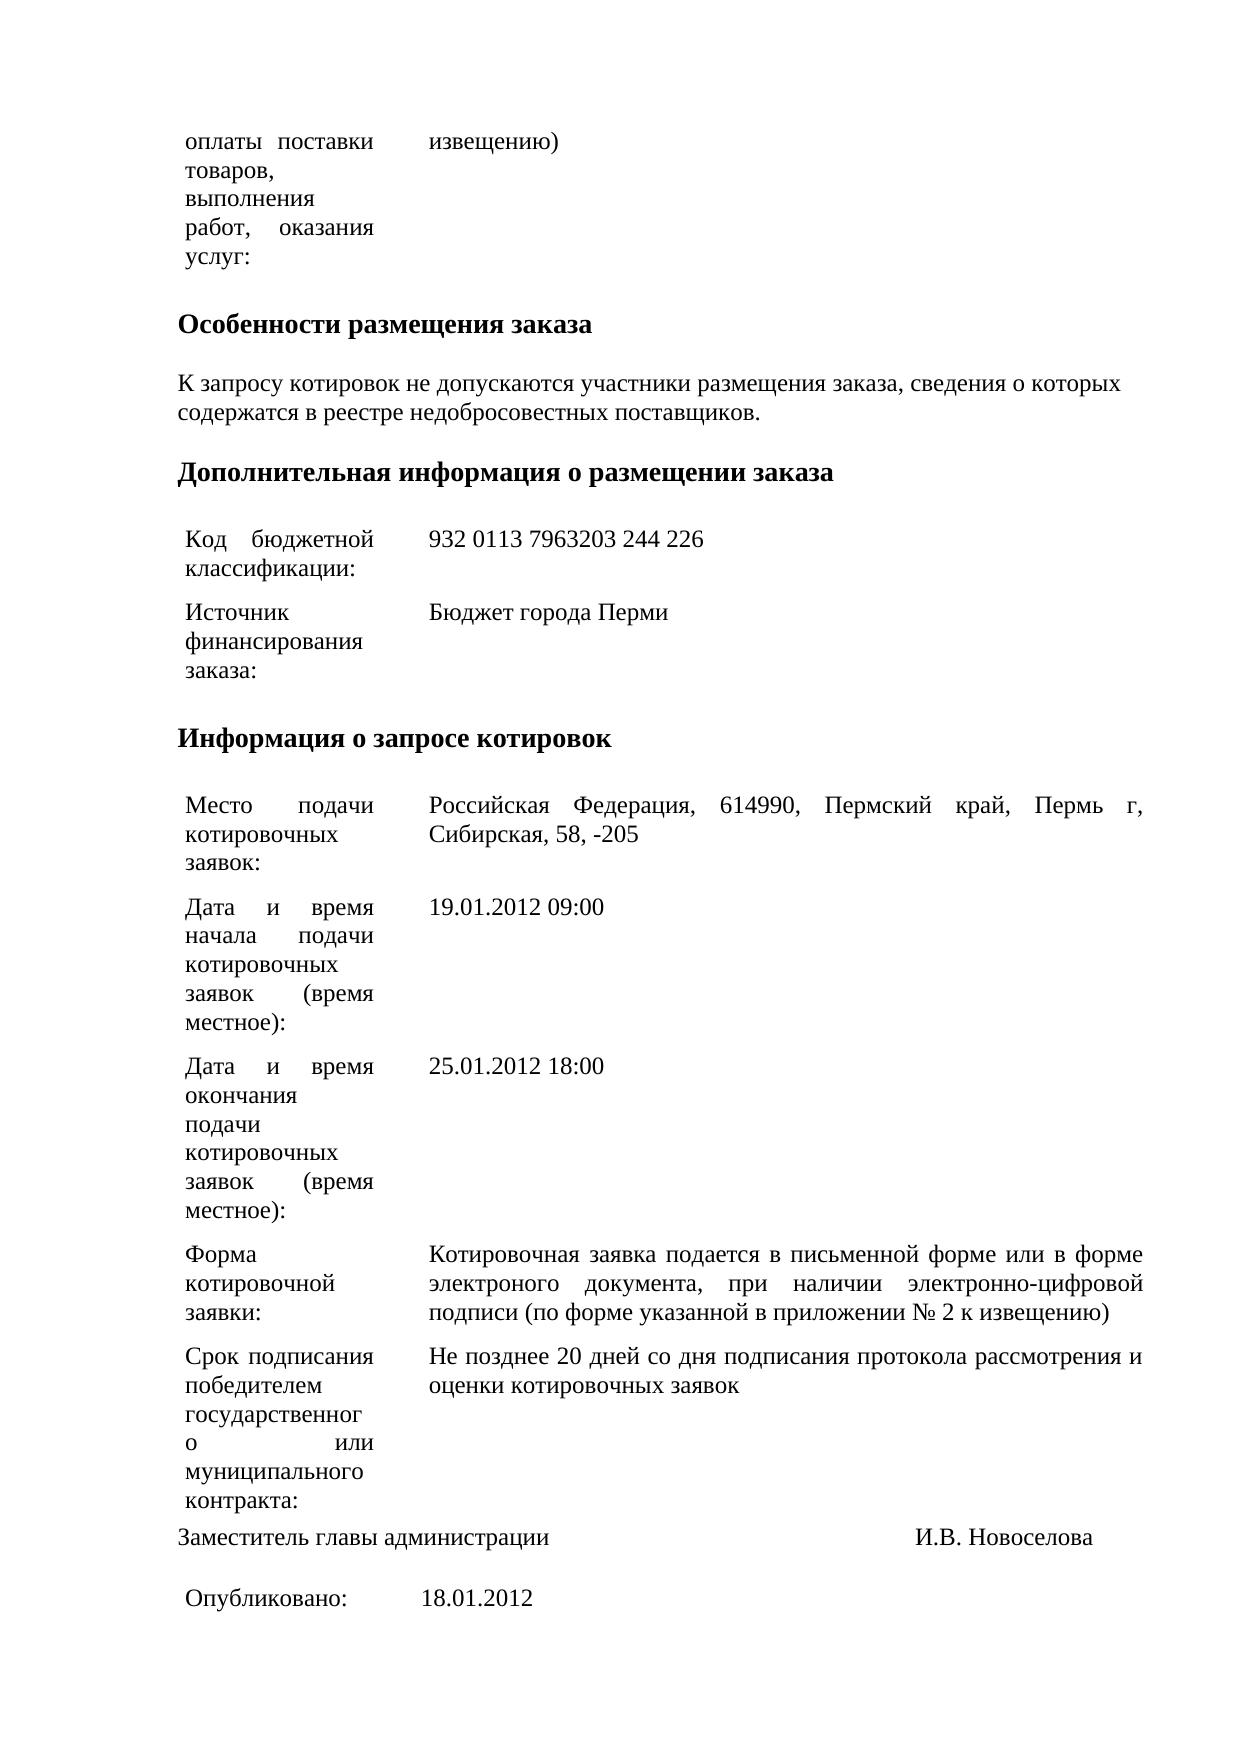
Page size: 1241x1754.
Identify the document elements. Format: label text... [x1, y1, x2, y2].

table_header Код бюджетной классификации: [177, 516, 421, 589]
text Информация о запросе котировок [177, 721, 1152, 753]
table_header 18.01.2012 [421, 1575, 1152, 1620]
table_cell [421, 118, 1152, 277]
text Дополнительная информация о размещении заказа [177, 455, 1152, 487]
text Заместитель главы администрации И.В. Новоселова [177, 1522, 1152, 1550]
table_cell 19.01.2012 09:00 [421, 884, 1152, 1043]
table_header Опубликовано: [177, 1575, 421, 1620]
table_cell Дата и время начала подачи котировочных заявок (время местное): [177, 884, 421, 1043]
table_header Место подачи котировочных заявок: [177, 782, 421, 884]
table_cell Бюджет города Перми [421, 590, 1152, 691]
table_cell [177, 118, 421, 277]
table_header 932 0113 7963203 244 226 [421, 516, 1152, 589]
table_cell Срок подписания победителем государственного или муниципального контракта: [177, 1334, 421, 1522]
table_cell Источник финансирования заказа: [177, 590, 421, 691]
text Особенности размещения заказа [177, 307, 1152, 339]
text К запросу котировок не допускаются участники размещения заказа, сведения о которых содержатся в реестре недобросовестных поставщиков. [177, 368, 1152, 426]
table_cell 25.01.2012 18:00 [421, 1044, 1152, 1232]
table_cell Котировочная заявка подается в письменной форме или в форме электроного документа, при наличии электронно-цифровой подписи (по форме указанной в приложении № 2 к извещению) [421, 1232, 1152, 1333]
table_cell Форма котировочной заявки: [177, 1232, 421, 1333]
table_cell Не позднее 20 дней со дня подписания протокола рассмотрения и оценки котировочных заявок [421, 1334, 1152, 1522]
table_cell Дата и время окончания подачи котировочных заявок (время местное): [177, 1044, 421, 1232]
table_header Российская Федерация, 614990, Пермский край, Пермь г, Сибирская, 58, -205 [421, 782, 1152, 884]
